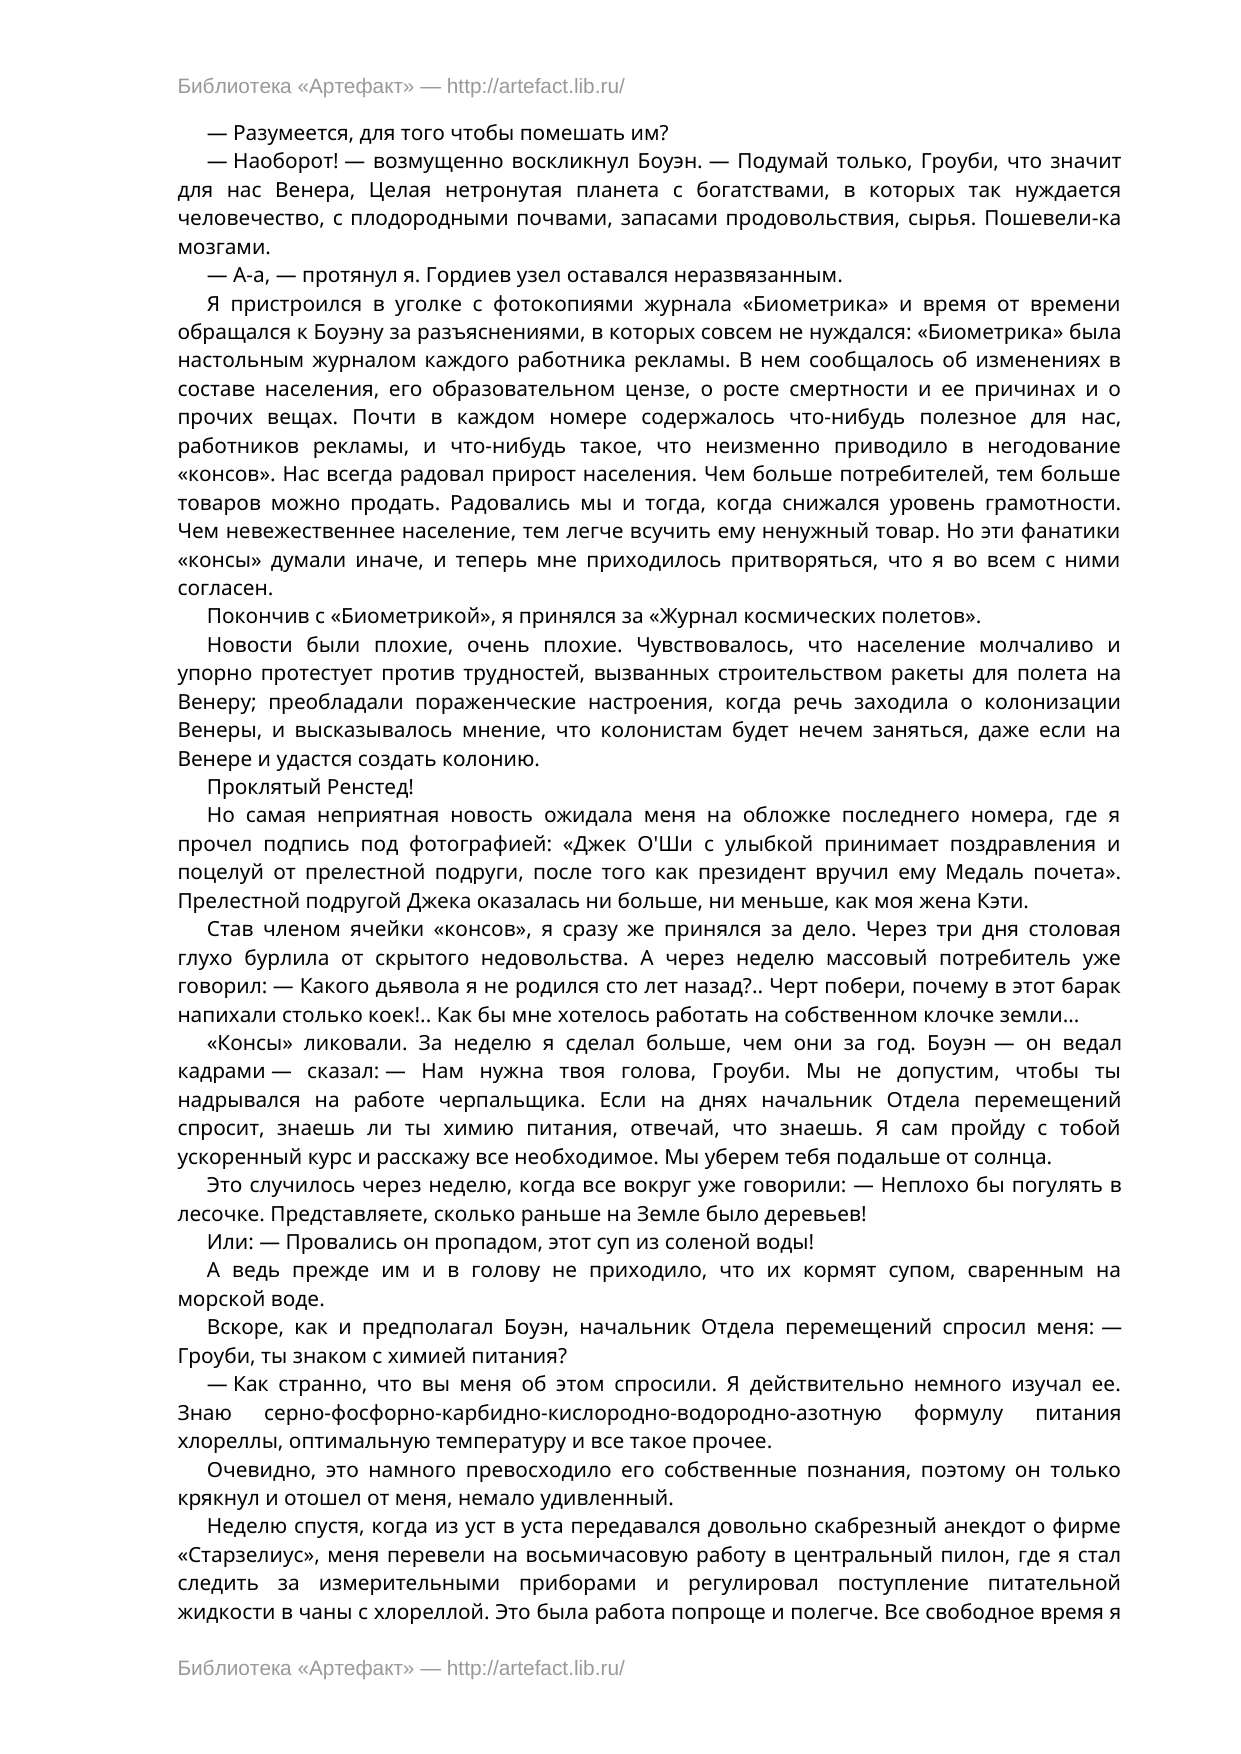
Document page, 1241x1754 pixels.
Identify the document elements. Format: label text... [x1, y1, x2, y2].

text Покончив с «Биометрикой», я принялся за «Журнал космических полетов». [177, 602, 1122, 630]
text — Наоборот! — возмущенно воскликнул Боуэн. — Подумай только, Гроуби, что значит для нас Венера, Целая нетронутая планета с богатствами, в которых так нуждается человечество, с плодородными почвами, запасами продовольствия, сырья. Пошевели-ка мозгами. [177, 147, 1122, 260]
text — Как странно, что вы меня об этом спросили. Я действительно немного изучал ее. Знаю серно-фосфорно-карбидно-кислородно-водородно-азотную формулу питания хлореллы, оптимальную температуру и все такое прочее. [177, 1369, 1122, 1455]
text «Консы» ликовали. За неделю я сделал больше, чем они за год. Боуэн — он ведал кадрами — сказал: — Нам нужна твоя голова, Гроуби. Мы не допустим, чтобы ты надрывался на работе черпальщика. Если на днях начальник Отдела перемещений спросит, знаешь ли ты химию питания, отвечай, что знаешь. Я сам пройду с тобой ускоренный курс и расскажу все необходимое. Мы уберем тебя подальше от солнца. [177, 1028, 1122, 1170]
text Но самая неприятная новость ожидала меня на обложке последнего номера, где я прочел подпись под фотографией: «Джек О'Ши с улыбкой принимает поздравления и поцелуй от прелестной подруги, после того как президент вручил ему Медаль почета». Прелестной подругой Джека оказалась ни больше, ни меньше, как моя жена Кэти. [177, 801, 1122, 914]
text Очевидно, это намного превосходило его собственные познания, поэтому он только крякнул и отошел от меня, немало удивленный. [177, 1455, 1122, 1512]
text Новости были плохие, очень плохие. Чувствовалось, что население молчаливо и упорно протестует против трудностей, вызванных строительством ракеты для полета на Венеру; преобладали пораженческие настроения, когда речь заходила о колонизации Венеры, и высказывалось мнение, что колонистам будет нечем заняться, даже если на Венере и удастся создать колонию. [177, 630, 1122, 772]
text Став членом ячейки «консов», я сразу же принялся за дело. Через три дня столовая глухо бурлила от скрытого недовольства. А через неделю массовый потребитель уже говорил: — Какого дьявола я не родился сто лет назад?.. Черт побери, почему в этот барак напихали столько коек!.. Как бы мне хотелось работать на собственном клочке земли... [177, 914, 1122, 1028]
text Вскоре, как и предполагал Боуэн, начальник Отдела перемещений спросил меня: — Гроуби, ты знаком с химией питания? [177, 1312, 1122, 1369]
text Это случилось через неделю, когда все вокруг уже говорили: — Неплохо бы погулять в лесочке. Представляете, сколько раньше на Земле было деревьев! [177, 1170, 1122, 1227]
text Или: — Провались он пропадом, этот суп из соленой воды! [177, 1227, 1122, 1256]
text Я пристроился в уголке с фотокопиями журнала «Биометрика» и время от времени обращался к Боуэну за разъяснениями, в которых совсем не нуждался: «Биометрика» была настольным журналом каждого работника рекламы. В нем сообщалось об изменениях в составе населения, его образовательном цензе, о росте смертности и ее причинах и о прочих вещах. Почти в каждом номере содержалось что-нибудь полезное для нас, работников рекламы, и что-нибудь такое, что неизменно приводило в негодование «консов». Нас всегда радовал прирост населения. Чем больше потребителей, тем больше товаров можно продать. Радовались мы и тогда, когда снижался уровень грамотности. Чем невежественнее население, тем легче всучить ему ненужный товар. Но эти фанатики «консы» думали иначе, и теперь мне приходилось притворяться, что я во всем с ними согласен. [177, 289, 1122, 602]
text — Разумеется, для того чтобы помешать им? [177, 118, 1122, 147]
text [177, 1512, 1122, 1625]
text А ведь прежде им и в голову не приходило, что их кормят супом, сваренным на морской воде. [177, 1256, 1122, 1312]
text — А-а, — протянул я. Гордиев узел оставался неразвязанным. [177, 260, 1122, 289]
text Проклятый Ренстед! [177, 772, 1122, 801]
